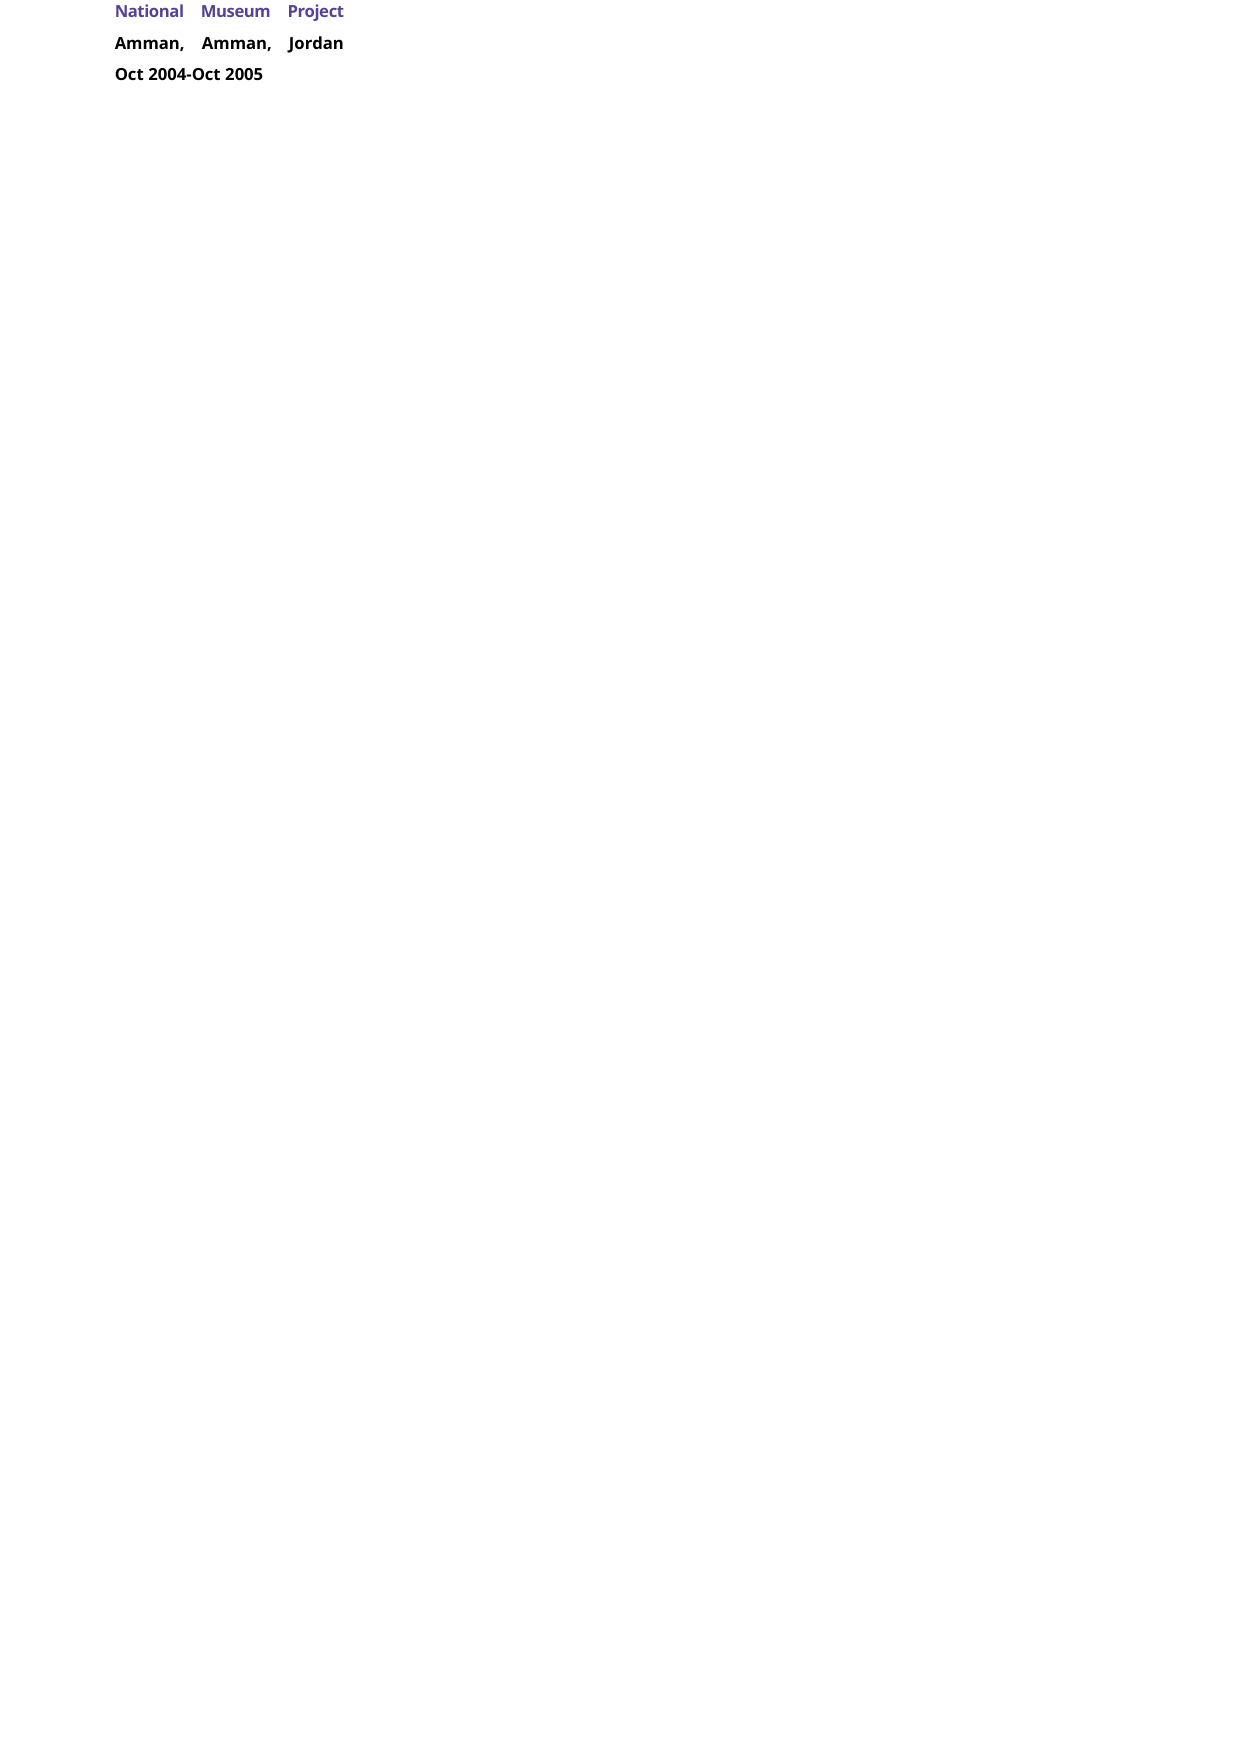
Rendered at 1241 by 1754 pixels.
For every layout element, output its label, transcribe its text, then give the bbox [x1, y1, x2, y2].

text National Museum Project Amman, Amman, Jordan Oct 2004-Oct 2005 [114, 0, 344, 85]
